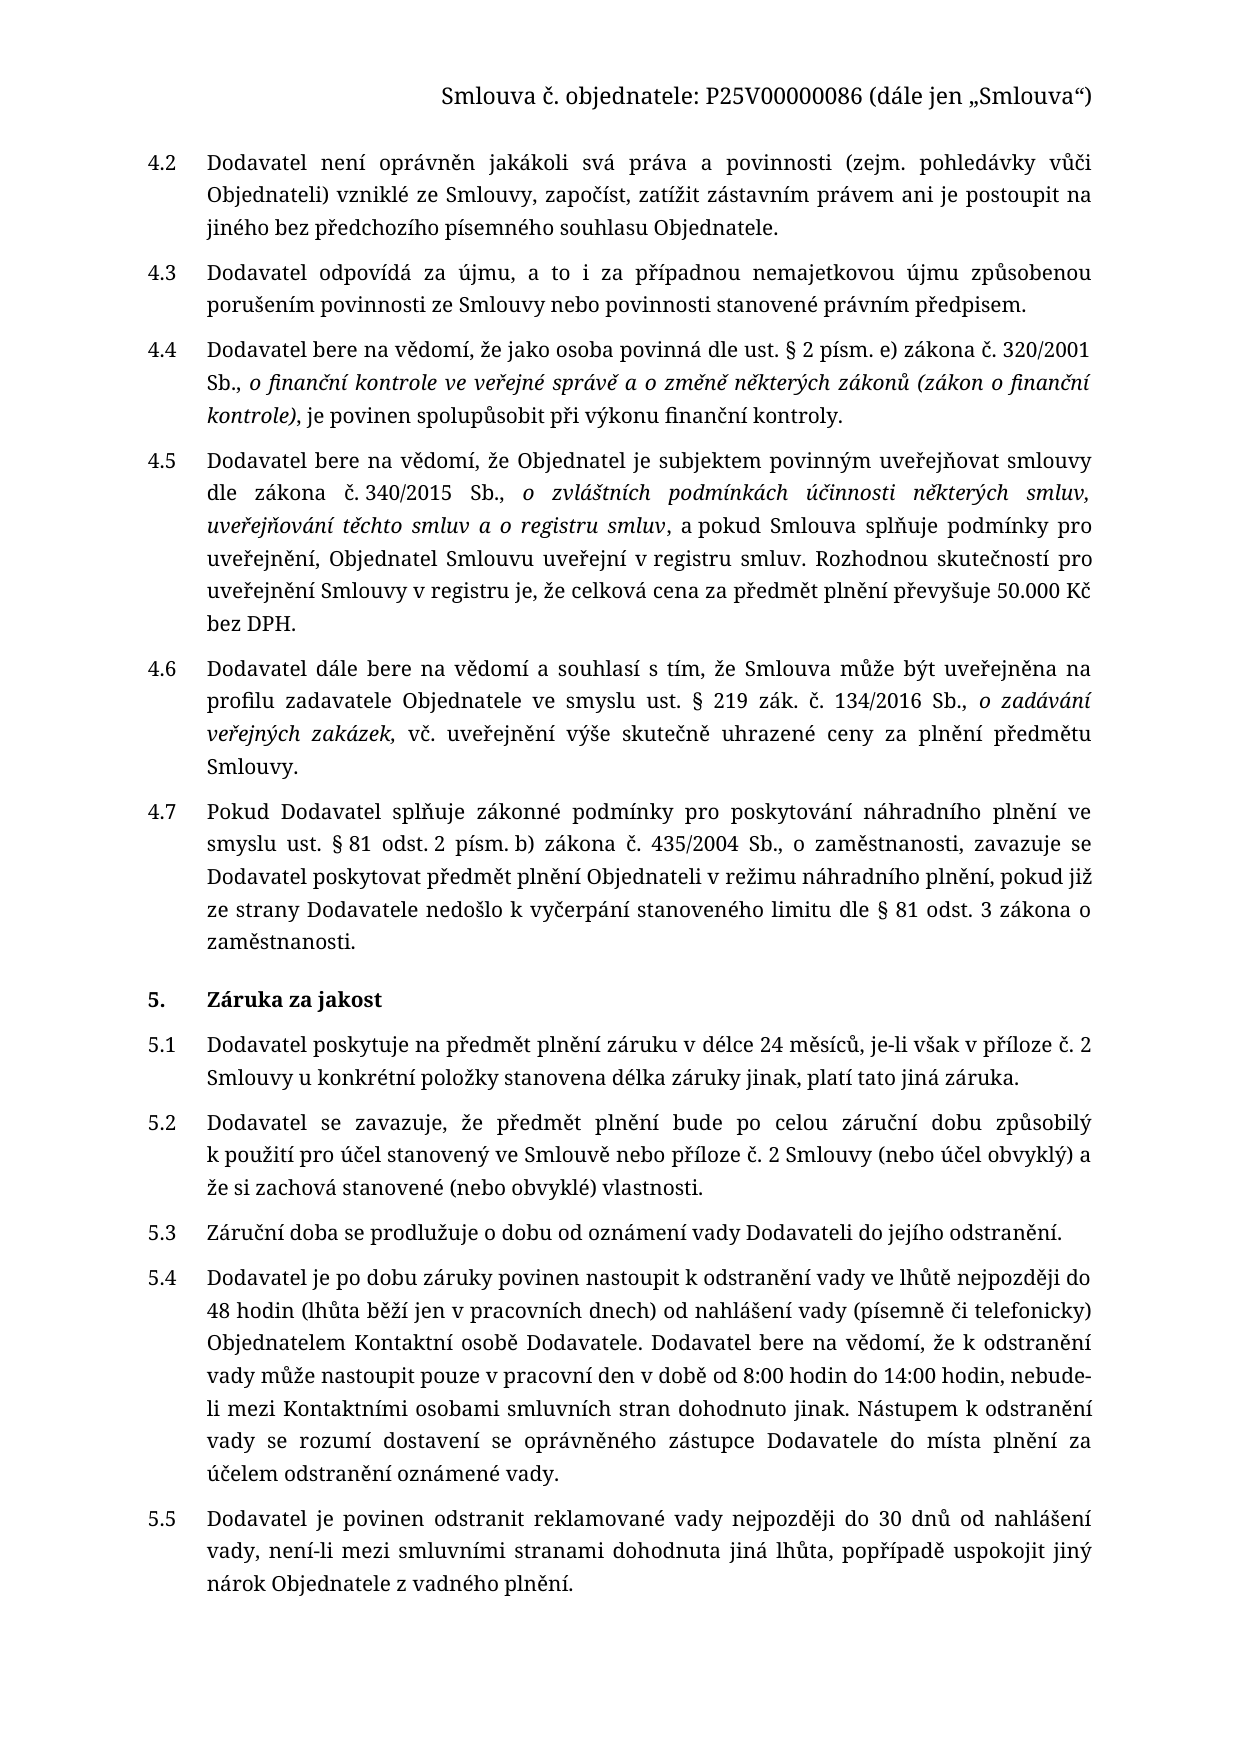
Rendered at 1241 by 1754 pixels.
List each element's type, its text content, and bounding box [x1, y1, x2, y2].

list Záruka za jakost [148, 985, 1093, 1013]
list Dodavatel je po dobu záruky povinen nastoupit k odstranění vady ve lhůtě nejpozději do 48 hodin (lhůta běží jen v pracovních dnech) od nahlášení vady (písemně či telefonicky) Objednatelem Kontaktní osobě Dodavatele. Dodavatel bere na vědomí, že k odstranění vady může nastoupit pouze v pracovní den v době od 8:00 hodin do 14:00 hodin, nebude-li mezi Kontaktními osobami smluvních stran dohodnuto jinak. Nástupem k odstranění vady se rozumí dostavení se oprávněného zástupce Dodavatele do místa plnění za účelem odstranění oznámené vady. [148, 1263, 1093, 1487]
list Pokud Dodavatel splňuje zákonné podmínky pro poskytování náhradního plnění ve smyslu ust. § 81 odst. 2 písm. b) zákona č. 435/2004 Sb., o zaměstnanosti, zavazuje se Dodavatel poskytovat předmět plnění Objednateli v režimu náhradního plnění, pokud již ze strany Dodavatele nedošlo k vyčerpání stanoveného limitu dle § 81 odst. 3 zákona o zaměstnanosti. [148, 797, 1093, 956]
list Dodavatel dále bere na vědomí a souhlasí s tím, že Smlouva může být uveřejněna na profilu zadavatele Objednatele ve smyslu ust. § 219 zák. č. 134/2016 Sb., o zadávání veřejných zakázek, vč. uveřejnění výše skutečně uhrazené ceny za plnění předmětu Smlouvy. [148, 654, 1093, 780]
list Dodavatel je povinen odstranit reklamované vady nejpozději do 30 dnů od nahlášení vady, není-li mezi smluvními stranami dohodnuta jiná lhůta, popřípadě uspokojit jiný nárok Objednatele z vadného plnění. [148, 1504, 1093, 1598]
list Dodavatel bere na vědomí, že jako osoba povinná dle ust. § 2 písm. e) zákona č. 320/2001 Sb., o finanční kontrole ve veřejné správě a o změně některých zákonů (zákon o finanční kontrole), je povinen spolupůsobit při výkonu finanční kontroly. [148, 336, 1093, 429]
list Záruční doba se prodlužuje o dobu od oznámení vady Dodavateli do jejího odstranění. [148, 1218, 1093, 1247]
list Dodavatel odpovídá za újmu, a to i za případnou nemajetkovou újmu způsobenou porušením povinnosti ze Smlouvy nebo povinnosti stanovené právním předpisem. [148, 258, 1093, 319]
list Dodavatel se zavazuje, že předmět plnění bude po celou záruční dobu způsobilý k použití pro účel stanovený ve Smlouvě nebo příloze č. 2 Smlouvy (nebo účel obvyklý) a že si zachová stanovené (nebo obvyklé) vlastnosti. [148, 1108, 1093, 1201]
list Dodavatel není oprávněn jakákoli svá práva a povinnosti (zejm. pohledávky vůči Objednateli) vzniklé ze Smlouvy, započíst, zatížit zástavním právem ani je postoupit na jiného bez předchozího písemného souhlasu Objednatele. [148, 148, 1093, 241]
list Dodavatel bere na vědomí, že Objednatel je subjektem povinným uveřejňovat smlouvy dle zákona č. 340/2015 Sb., o zvláštních podmínkách účinnosti některých smluv, uveřejňování těchto smluv a o registru smluv, a pokud Smlouva splňuje podmínky pro uveřejnění, Objednatel Smlouvu uveřejní v registru smluv. Rozhodnou skutečností pro uveřejnění Smlouvy v registru je, že celková cena za předmět plnění převyšuje 50.000 Kč bez DPH. [148, 446, 1093, 637]
list Dodavatel poskytuje na předmět plnění záruku v délce 24 měsíců, je-li však v příloze č. 2 Smlouvy u konkrétní položky stanovena délka záruky jinak, platí tato jiná záruka. [148, 1030, 1093, 1091]
